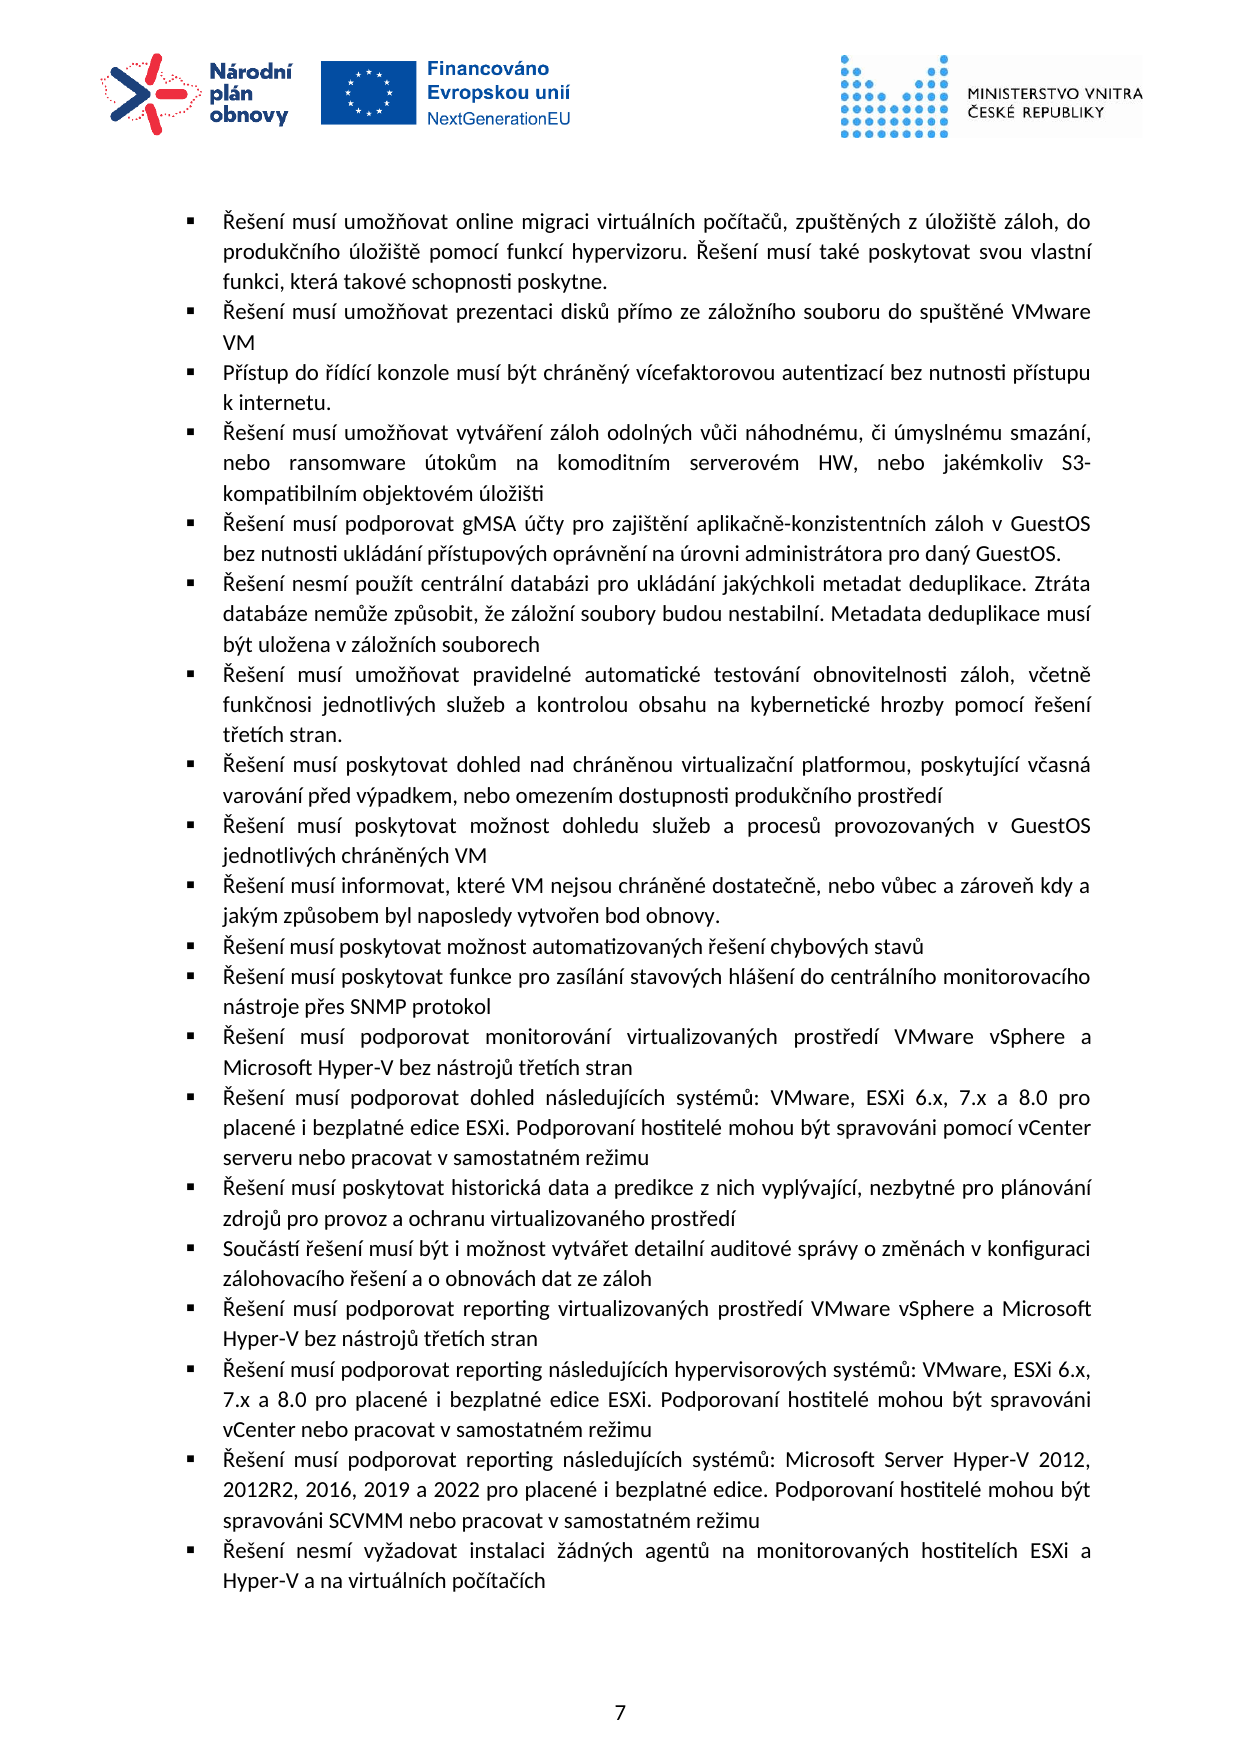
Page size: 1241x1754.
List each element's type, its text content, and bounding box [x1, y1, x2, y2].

list Řešení musí podporovat gMSA účty pro zajištění aplikačně-konzistentních záloh v GuestOS bez nutnosti ukládání přístupových oprávnění na úrovni administrátora pro daný GuestOS. [185, 509, 1093, 567]
list Řešení musí poskytovat dohled nad chráněnou virtualizační platformou, poskytující včasná varování před výpadkem, nebo omezením dostupnosti produkčního prostředí [185, 751, 1093, 809]
list Řešení musí poskytovat historická data a predikce z nich vyplývající, nezbytné pro plánování zdrojů pro provoz a ochranu virtualizovaného prostředí [185, 1173, 1093, 1232]
list Řešení musí podporovat reporting následujících hypervisorových systémů: VMware, ESXi 6.x, 7.x a 8.0 pro placené i bezplatné edice ESXi. Podporovaní hostitelé mohou být spravováni vCenter nebo pracovat v samostatném režimu [185, 1355, 1093, 1443]
list Řešení nesmí použít centrální databázi pro ukládání jakýchkoli metadat deduplikace. Ztráta databáze nemůže způsobit, že záložní soubory budou nestabilní. Metadata deduplikace musí být uložena v záložních souborech [185, 569, 1093, 658]
picture [312, 55, 587, 129]
list Řešení musí podporovat monitorování virtualizovaných prostředí VMware vSphere a Microsoft Hyper-V bez nástrojů třetích stran [185, 1022, 1093, 1081]
list Přístup do řídící konzole musí být chráněný vícefaktorovou autentizací bez nutnosti přístupu k internetu. [185, 358, 1093, 416]
list Řešení musí informovat, které VM nejsou chráněné dostatečně, nebo vůbec a zároveň kdy a jakým způsobem byl naposledy vytvořen bod obnovy. [185, 871, 1093, 929]
list Řešení musí podporovat dohled následujících systémů: VMware, ESXi 6.x, 7.x a 8.0 pro placené i bezplatné edice ESXi. Podporovaní hostitelé mohou být spravováni pomocí vCenter serveru nebo pracovat v samostatném režimu [185, 1083, 1093, 1171]
list Řešení musí umožňovat online migraci virtuálních počítačů, zpuštěných z úložiště záloh, do produkčního úložiště pomocí funkcí hypervizoru. Řešení musí také poskytovat svou vlastní funkci, která takové schopnosti poskytne. [185, 207, 1093, 295]
list Řešení musí podporovat reporting následujících systémů: Microsoft Server Hyper-V 2012, 2012R2, 2016, 2019 a 2022 pro placené i bezplatné edice. Podporovaní hostitelé mohou být spravováni SCVMM nebo pracovat v samostatném režimu [185, 1445, 1093, 1534]
list Řešení musí umožňovat vytváření záloh odolných vůči náhodnému, či úmyslnému smazání, nebo ransomware útokům na komoditním serverovém HW, nebo jakémkoliv S3-kompatibilním objektovém úložišti [185, 418, 1093, 507]
list Součástí řešení musí být i možnost vytvářet detailní auditové správy o změnách v konfiguraci zálohovacího řešení a o obnovách dat ze záloh [185, 1234, 1093, 1292]
list Řešení musí poskytovat možnost automatizovaných řešení chybových stavů [185, 932, 1093, 960]
list Řešení musí umožňovat pravidelné automatické testování obnovitelnosti záloh, včetně funkčnosi jednotlivých služeb a kontrolou obsahu na kybernetické hrozby pomocí řešení třetích stran. [185, 660, 1093, 748]
picture [841, 55, 1143, 138]
list Řešení musí podporovat reporting virtualizovaných prostředí VMware vSphere a Microsoft Hyper-V bez nástrojů třetích stran [185, 1294, 1093, 1352]
list Řešení nesmí vyžadovat instalaci žádných agentů na monitorovaných hostitelích ESXi a Hyper-V a na virtuálních počítačích [185, 1536, 1093, 1594]
picture [88, 44, 310, 145]
list Řešení musí umožňovat prezentaci disků přímo ze záložního souboru do spuštěné VMware VM [185, 297, 1093, 356]
list Řešení musí poskytovat funkce pro zasílání stavových hlášení do centrálního monitorovacího nástroje přes SNMP protokol [185, 962, 1093, 1020]
list Řešení musí poskytovat možnost dohledu služeb a procesů provozovaných v GuestOS jednotlivých chráněných VM [185, 811, 1093, 869]
